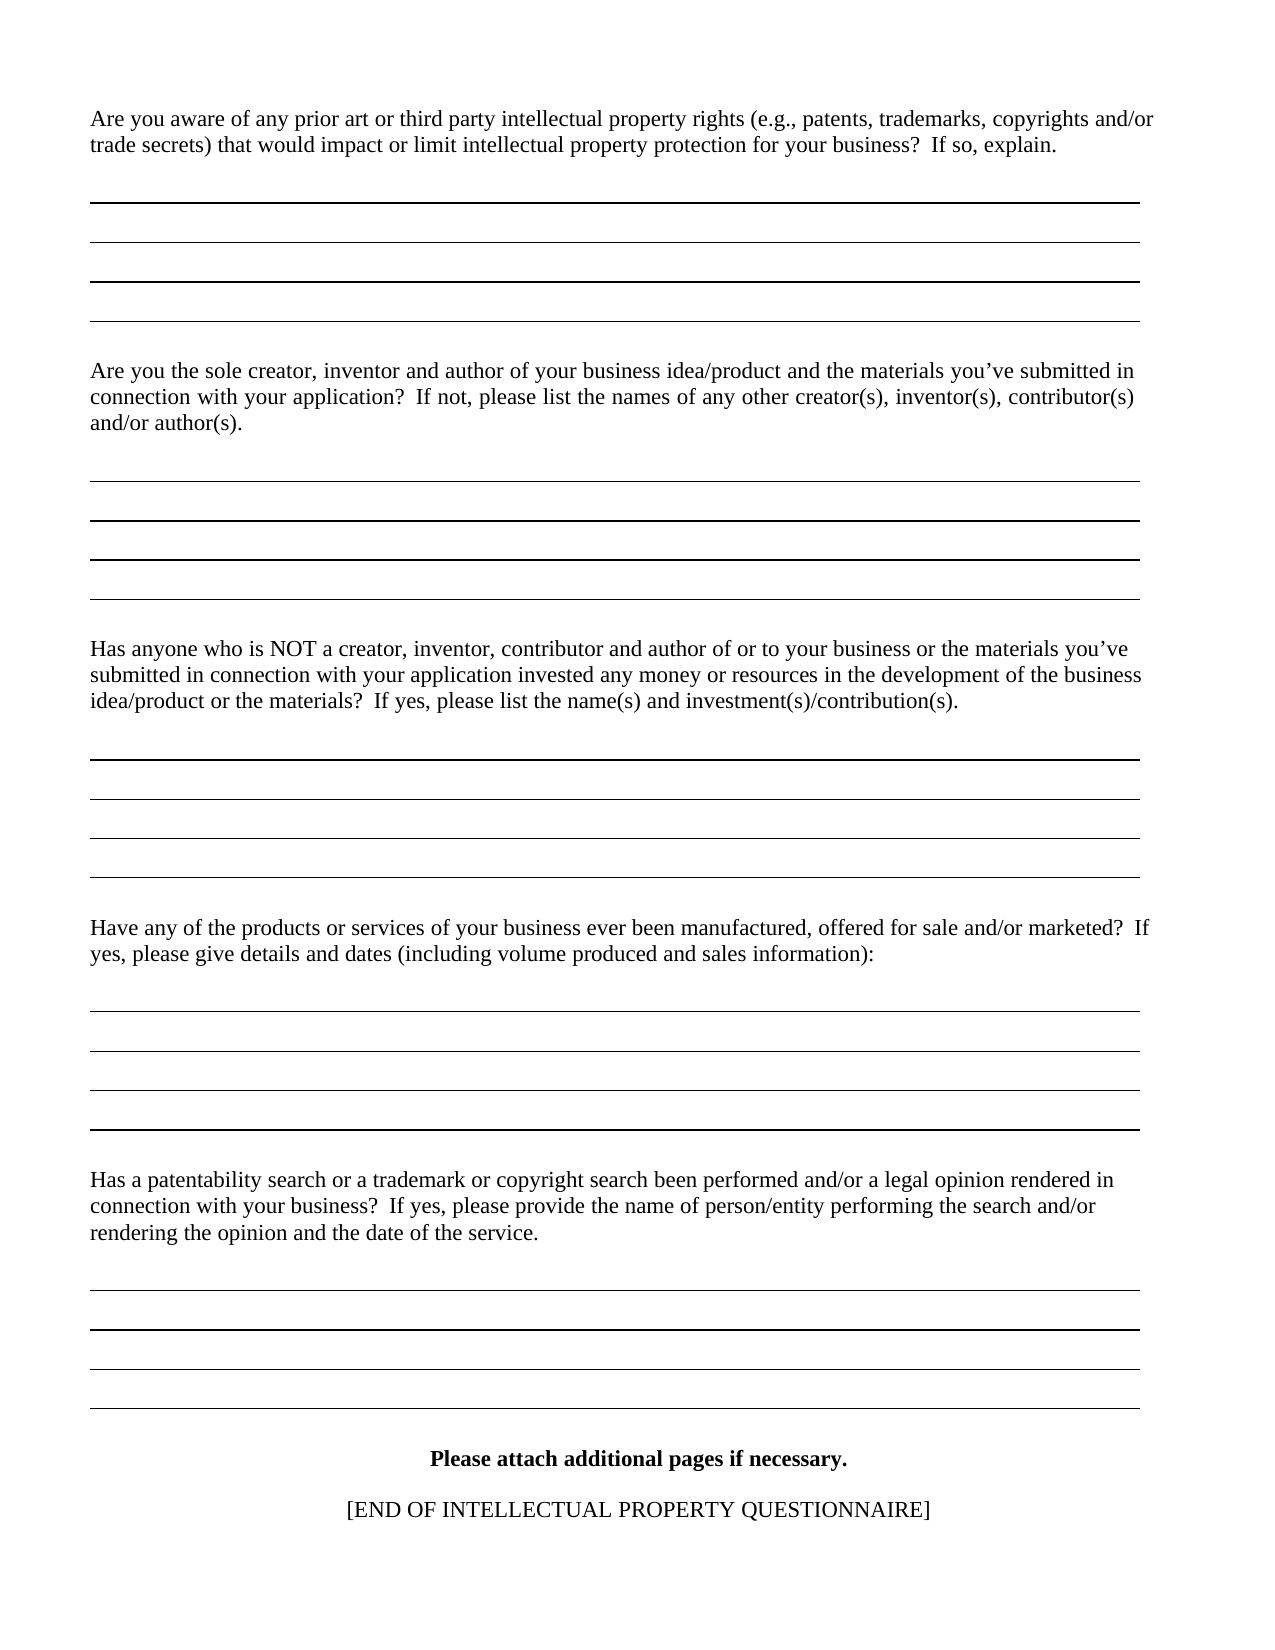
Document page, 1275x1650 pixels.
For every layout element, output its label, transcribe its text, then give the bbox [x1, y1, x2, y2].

text Has a patentability search or a trademark or copyright search been performed and/or a legal opinion rendered in connection with your business? If yes, please provide the name of person/entity performing the search and/or rendering the opinion and the date of the service. [90, 1166, 1120, 1245]
text Has anyone who is NOT a creator, inventor, contributor and author of or to your business or the materials you’ve submitted in connection with your application invested any money or resources in the development of the business idea/product or the materials? If yes, please list the name(s) and investment(s)/contribution(s). [90, 635, 1147, 714]
text Please attach additional pages if necessary. [424, 1445, 853, 1471]
text Are you aware of any prior art or third party intellectual property rights (e.g., patents, trademarks, copyrights and/or trade secrets) that would impact or limit intellectual property protection for your business? If so, explain. [90, 105, 1159, 157]
text Have any of the products or services of your business ever been manufactured, offered for sale and/or marketed? If yes, please give details and dates (including volume produced and sales information): [90, 913, 1156, 966]
text [END OF INTELLECTUAL PROPERTY QUESTIONNAIRE] [340, 1496, 937, 1522]
text Are you the sole creator, inventor and author of your business idea/product and the materials you’ve submitted in connection with your application? If not, please list the names of any other creator(s), inventor(s), contributor(s) and/or author(s). [90, 357, 1134, 436]
